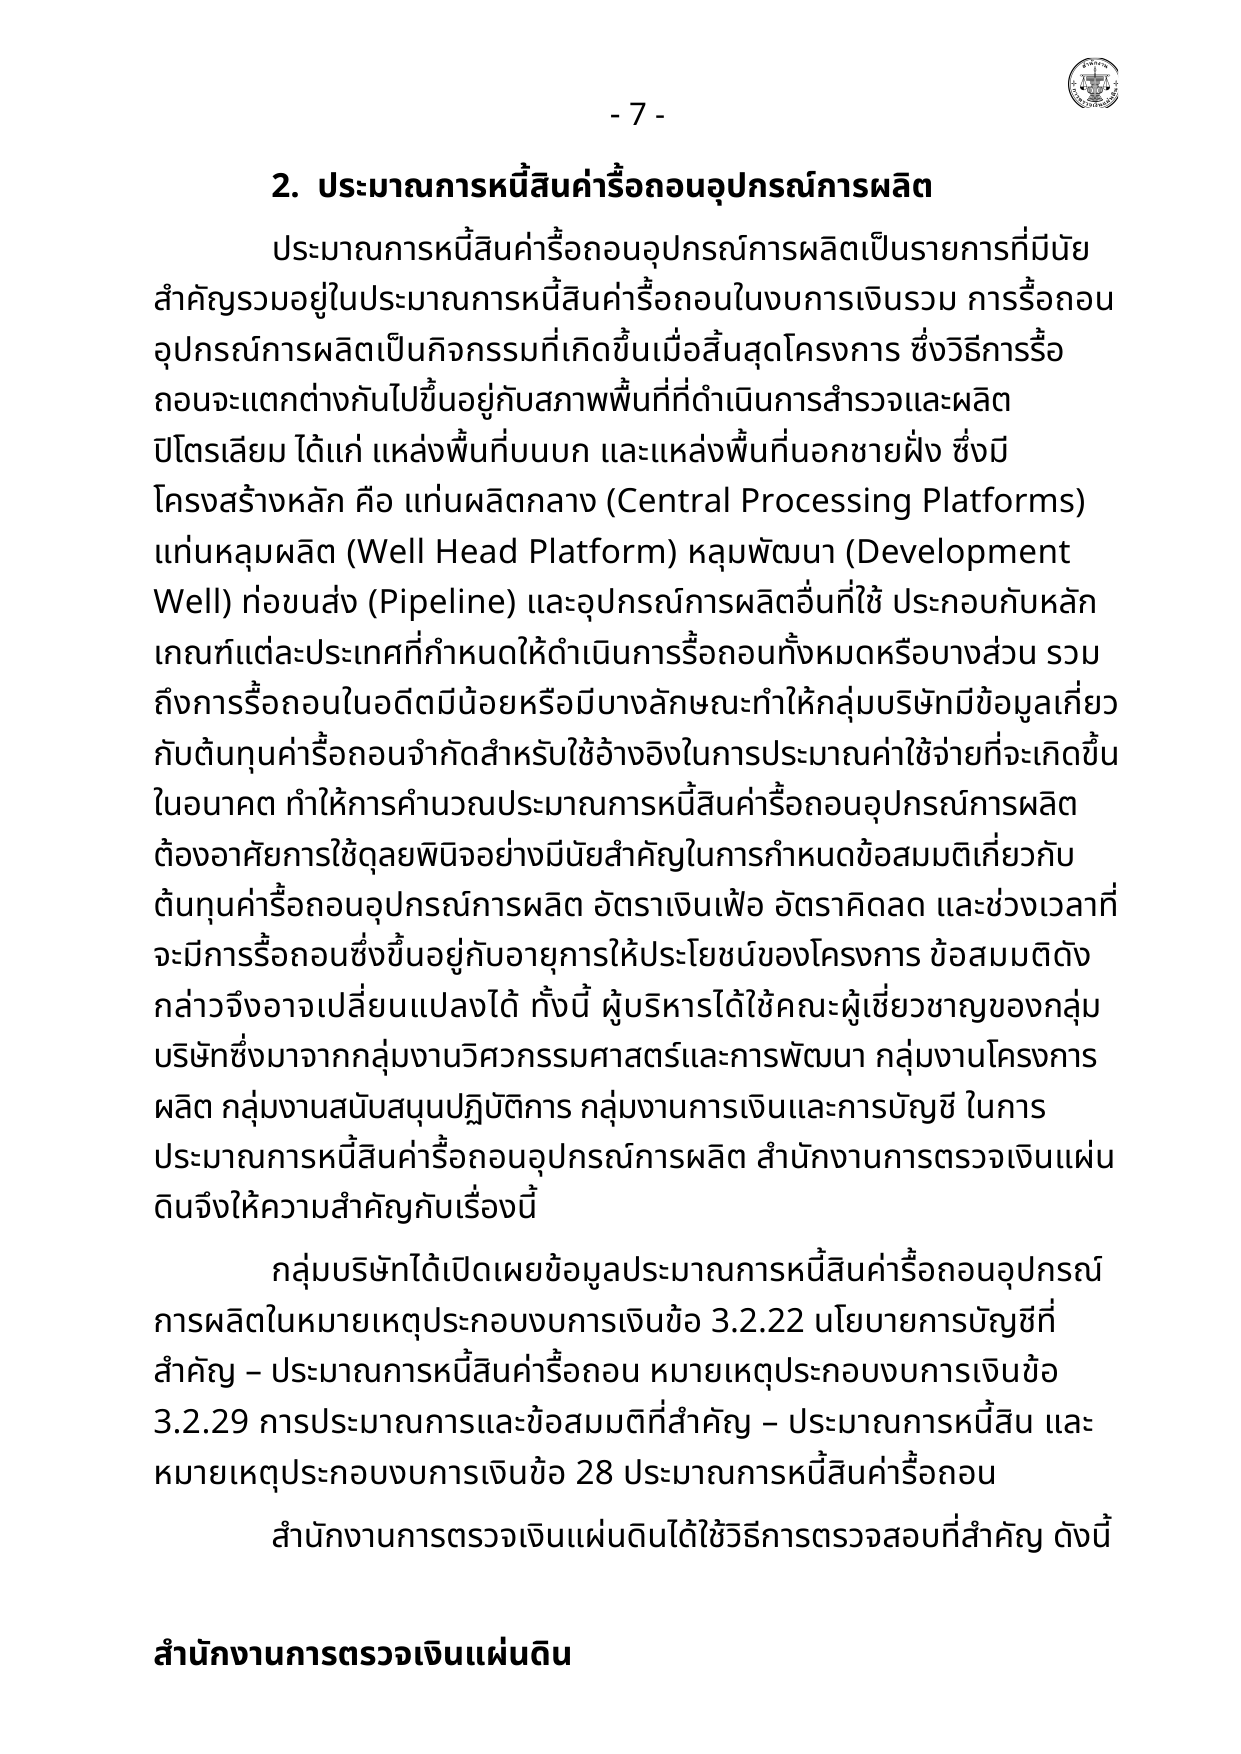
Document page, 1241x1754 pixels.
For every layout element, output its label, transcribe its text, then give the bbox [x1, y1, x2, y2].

text สำนักงานการตรวจเงินแผ่นดินได้ใช้วิธีการตรวจสอบที่สำคัญ ดังนี้ [153, 1512, 1121, 1562]
text กลุ่มบริษัทได้เปิดเผยข้อมูลประมาณการหนี้สินค่ารื้อถอนอุปกรณ์การผลิตในหมายเหตุประกอบงบการเงินข้อ 3.2.22 นโยบายการบัญชีที่สำคัญ – ประมาณการหนี้สินค่ารื้อถอน หมายเหตุประกอบงบการเงินข้อ 3.2.29 การประมาณการและข้อสมมติที่สำคัญ – ประมาณการหนี้สิน และหมายเหตุประกอบงบการเงินข้อ 28 ประมาณการหนี้สินค่ารื้อถอน [153, 1246, 1121, 1499]
picture [1068, 57, 1118, 108]
text 2. ประมาณการหนี้สินค่ารื้อถอนอุปกรณ์การผลิต [153, 162, 1121, 212]
text ประมาณการหนี้สินค่ารื้อถอนอุปกรณ์การผลิตเป็นรายการที่มีนัยสำคัญรวมอยู่ในประมาณการหนี้สินค่ารื้อถอนในงบการเงินรวม การรื้อถอนอุปกรณ์การผลิตเป็นกิจกรรมที่เกิดขึ้นเมื่อสิ้นสุดโครงการ ซึ่งวิธีการรื้อถอนจะแตกต่างกันไปขึ้นอยู่กับสภาพพื้นที่ที่ดำเนินการสำรวจและผลิตปิโตรเลียม ได้แก่ แหล่งพื้นที่บนบก และแหล่งพื้นที่นอกชายฝั่ง ซึ่งมีโครงสร้างหลัก คือ แท่นผลิตกลาง (Central Processing Platforms) แท่นหลุมผลิต (Well Head Platform) หลุมพัฒนา (Development Well) ท่อขนส่ง (Pipeline) และอุปกรณ์การผลิตอื่นที่ใช้ ประกอบกับหลักเกณฑ์แต่ละประเทศที่กำหนดให้ดำเนินการรื้อถอนทั้งหมดหรือบางส่วน รวมถึงการรื้อถอนในอดีตมีน้อยหรือมีบางลักษณะทำให้กลุ่มบริษัทมีข้อมูลเกี่ยวกับต้นทุนค่ารื้อถอนจำกัดสำหรับใช้อ้างอิงในการประมาณค่าใช้จ่ายที่จะเกิดขึ้นในอนาคต ทำให้การคำนวณประมาณการหนี้สินค่ารื้อถอนอุปกรณ์การผลิตต้องอาศัยการใช้ดุลยพินิจอย่างมีนัยสำคัญในการกำหนดข้อสมมติเกี่ยวกับต้นทุนค่ารื้อถอนอุปกรณ์การผลิต อัตราเงินเฟ้อ อัตราคิดลด และช่วงเวลาที่จะมีการรื้อถอนซึ่งขึ้นอยู่กับอายุการให้ประโยชน์ของโครงการ ข้อสมมติดังกล่าวจึงอาจเปลี่ยนแปลงได้ ทั้งนี้ ผู้บริหารได้ใช้คณะผู้เชี่ยวชาญของกลุ่มบริษัทซึ่งมาจากกลุ่มงานวิศวกรรมศาสตร์และการพัฒนา กลุ่มงานโครงการผลิต กลุ่มงานสนับสนุนปฏิบัติการ กลุ่มงานการเงินและการบัญชี ในการประมาณการหนี้สินค่ารื้อถอนอุปกรณ์การผลิต สำนักงานการตรวจเงินแผ่นดินจึงให้ความสำคัญกับเรื่องนี้ [153, 225, 1121, 1234]
